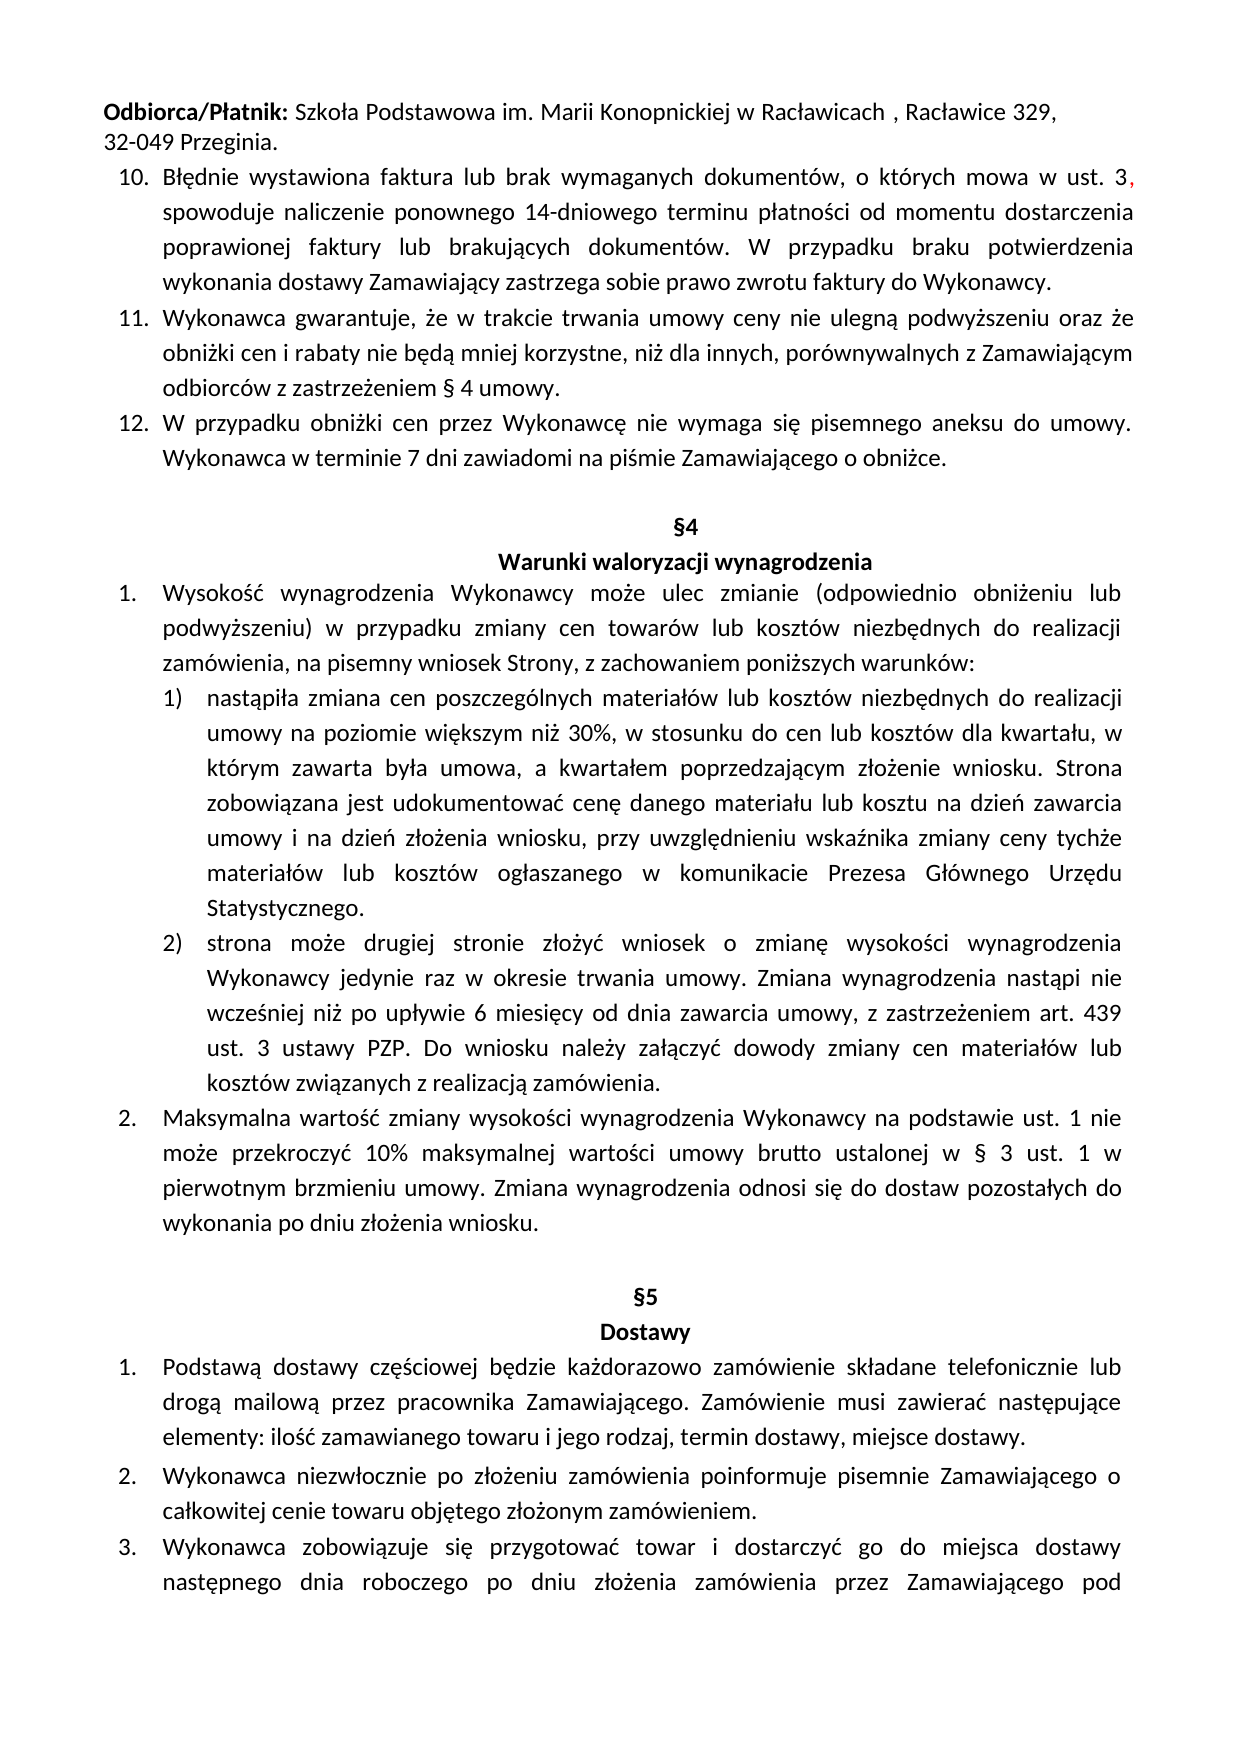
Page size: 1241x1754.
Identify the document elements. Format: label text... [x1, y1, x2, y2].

text §4 [287, 511, 1083, 542]
list Podstawą dostawy częściowej będzie każdorazowo zamówienie składane telefonicznie lub drogą mailową przez pracownika Zamawiającego. Zamówienie musi zawierać następujące elementy: ilość zamawianego towaru i jego rodzaj, termin dostawy, miejsce dostawy. [118, 1351, 1122, 1452]
list strona może drugiej stronie złożyć wniosek o zmianę wysokości wynagrodzenia Wykonawcy jedynie raz w okresie trwania umowy. Zmiana wynagrodzenia nastąpi nie wcześniej niż po upływie 6 miesięcy od dnia zawarcia umowy, z zastrzeżeniem art. 439 ust. 3 ustawy PZP. Do wniosku należy załączyć dowody zmiany cen materiałów lub kosztów związanych z realizacją zamówienia. [162, 927, 1123, 1097]
text §5 [154, 1281, 1137, 1312]
text Warunki waloryzacji wynagrodzenia [234, 546, 1137, 577]
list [118, 1531, 1123, 1596]
list Maksymalna wartość zmiany wysokości wynagrodzenia Wykonawcy na podstawie ust. 1 nie może przekroczyć 10% maksymalnej wartości umowy brutto ustalonej w § 3 ust. 1 w pierwotnym brzmieniu umowy. Zmiana wynagrodzenia odnosi się do dostaw pozostałych do wykonania po dniu złożenia wniosku. [118, 1102, 1123, 1237]
text Dostawy [153, 1316, 1137, 1347]
text Odbiorca/Płatnik: Szkoła Podstawowa im. Marii Konopnickiej w Racławicach , Racławice 329, 32-049 Przeginia. [103, 96, 1057, 157]
list Błędnie wystawiona faktura lub brak wymaganych dokumentów, o których mowa w ust. 3, spowoduje naliczenie ponownego 14-dniowego terminu płatności od momentu dostarczenia poprawionej faktury lub brakujących dokumentów. W przypadku braku potwierdzenia wykonania dostawy Zamawiający zastrzega sobie prawo zwrotu faktury do Wykonawcy. [118, 161, 1135, 297]
list W przypadku obniżki cen przez Wykonawcę nie wymaga się pisemnego aneksu do umowy. Wykonawca w terminie 7 dni zawiadomi na piśmie Zamawiającego o obniżce. [118, 407, 1133, 472]
list Wykonawca gwarantuje, że w trakcie trwania umowy ceny nie ulegną podwyższeniu oraz że obniżki cen i rabaty nie będą mniej korzystne, niż dla innych, porównywalnych z Zamawiającym odbiorców z zastrzeżeniem § 4 umowy. [118, 302, 1135, 402]
list nastąpiła zmiana cen poszczególnych materiałów lub kosztów niezbędnych do realizacji umowy na poziomie większym niż 30%, w stosunku do cen lub kosztów dla kwartału, w którym zawarta była umowa, a kwartałem poprzedzającym złożenie wniosku. Strona zobowiązana jest udokumentować cenę danego materiału lub kosztu na dzień zawarcia umowy i na dzień złożenia wniosku, przy uwzględnieniu wskaźnika zmiany ceny tychże materiałów lub kosztów ogłaszanego w komunikacie Prezesa Głównego Urzędu Statystycznego. [162, 682, 1123, 922]
list Wysokość wynagrodzenia Wykonawcy może ulec zmianie (odpowiednio obniżeniu lub podwyższeniu) w przypadku zmiany cen towarów lub kosztów niezbędnych do realizacji zamówienia, na pisemny wniosek Strony, z zachowaniem poniższych warunków: [118, 577, 1123, 677]
list Wykonawca niezwłocznie po złożeniu zamówienia poinformuje pisemnie Zamawiającego o całkowitej cenie towaru objętego złożonym zamówieniem. [118, 1460, 1122, 1526]
